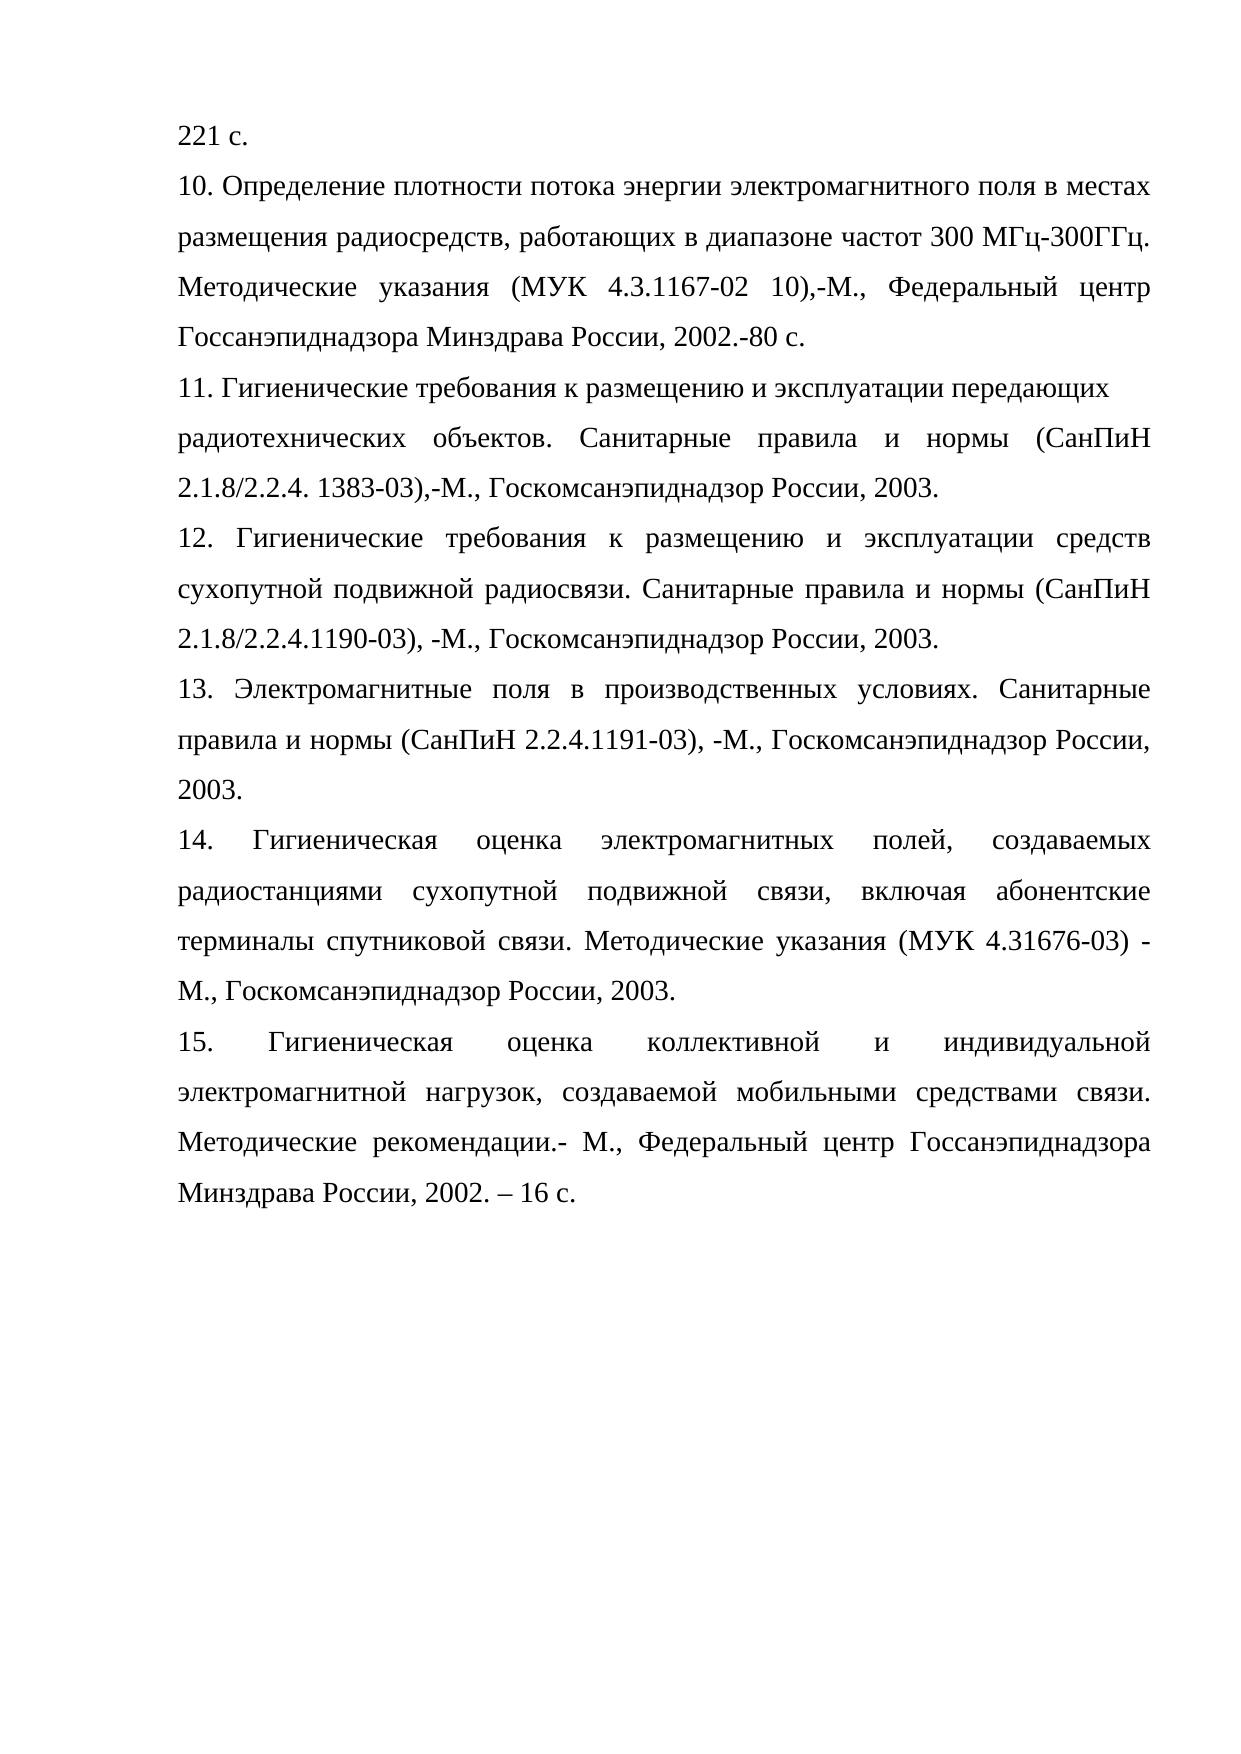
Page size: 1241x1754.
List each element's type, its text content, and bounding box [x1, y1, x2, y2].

text радиотехнических объектов. Санитарные правила и нормы (СанПиН 2.1.8/2.2.4. 1383-03),-М., Госкомсанэпиднадзор России, 2003. [177, 420, 1152, 504]
text 10. Определение плотности потока энергии электромагнитного поля в местах размещения радиосредств, работающих в диапазоне частот 300 МГц-300ГГц. Методические указания (МУК 4.3.1167-02 10),-М., Федеральный центр Госсанэпиднадзора Минздрава России, 2002.-80 с. [177, 168, 1152, 353]
text 15. Гигиеническая оценка коллективной и индивидуальной электромагнитной нагрузок, создаваемой мобильными средствами связи. Методические рекомендации.- М., Федеральный центр Госсанэпиднадзора Минздрава России, 2002. – 16 с. [177, 1024, 1152, 1208]
text 11. Гигиенические требования к размещению и эксплуатации передающих [177, 370, 1152, 403]
text 14. Гигиеническая оценка электромагнитных полей, создаваемых радиостанциями сухопутной подвижной связи, включая абонентские терминалы спутниковой связи. Методические указания (МУК 4.31676-03) -М., Госкомсанэпиднадзор России, 2003. [177, 822, 1152, 1007]
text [177, 118, 1152, 152]
text 12. Гигиенические требования к размещению и эксплуатации средств сухопутной подвижной радиосвязи. Санитарные правила и нормы (СанПиН 2.1.8/2.2.4.1190-03), -М., Госкомсанэпиднадзор России, 2003. [177, 521, 1152, 655]
text 13. Электромагнитные поля в производственных условиях. Санитарные правила и нормы (СанПиН 2.2.4.1191-03), -М., Госкомсанэпиднадзор России, 2003. [177, 672, 1152, 806]
